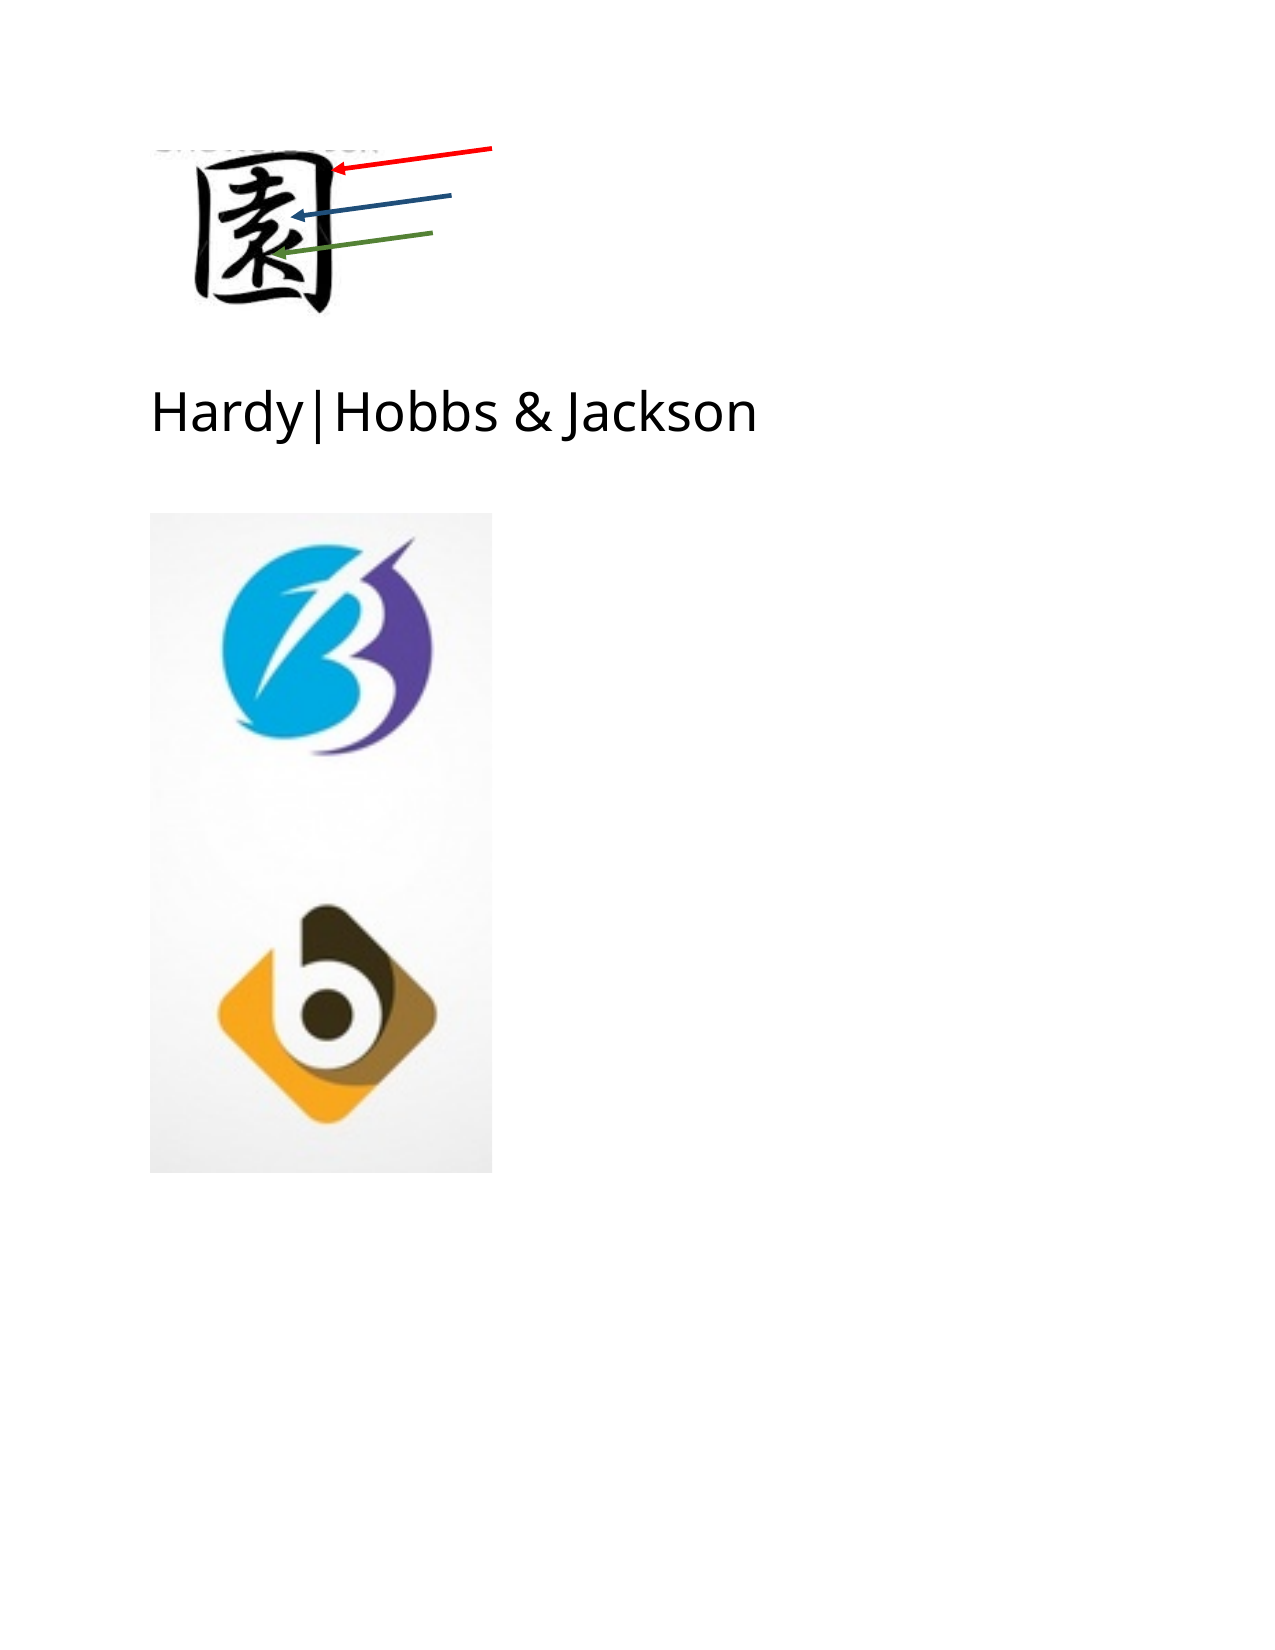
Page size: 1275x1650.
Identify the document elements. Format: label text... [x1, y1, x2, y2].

text Hardy|Hobbs & Jackson [150, 373, 1125, 447]
picture [150, 513, 493, 1173]
picture [150, 150, 385, 332]
